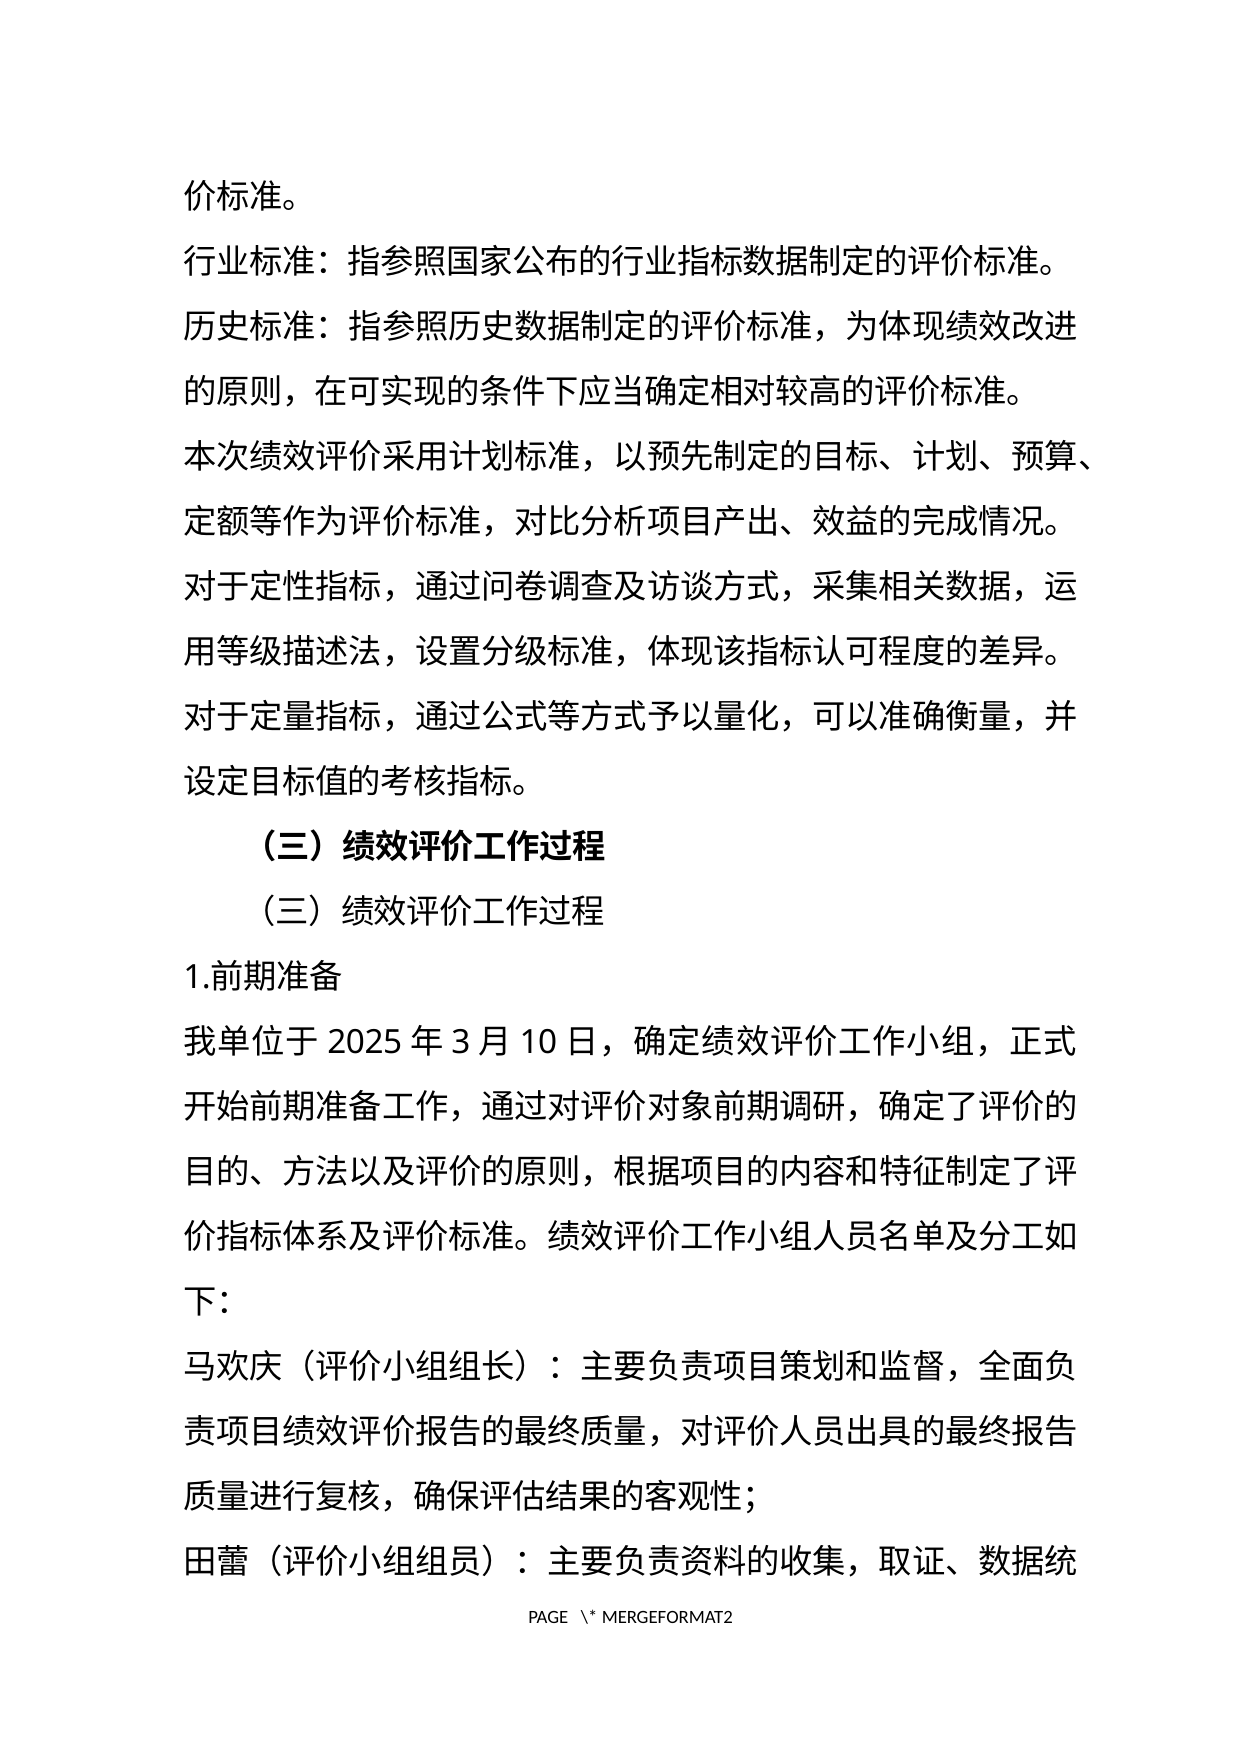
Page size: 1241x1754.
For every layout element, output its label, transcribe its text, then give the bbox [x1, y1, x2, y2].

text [183, 162, 1078, 812]
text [183, 877, 1078, 1592]
text （三）绩效评价工作过程 [183, 812, 1078, 877]
